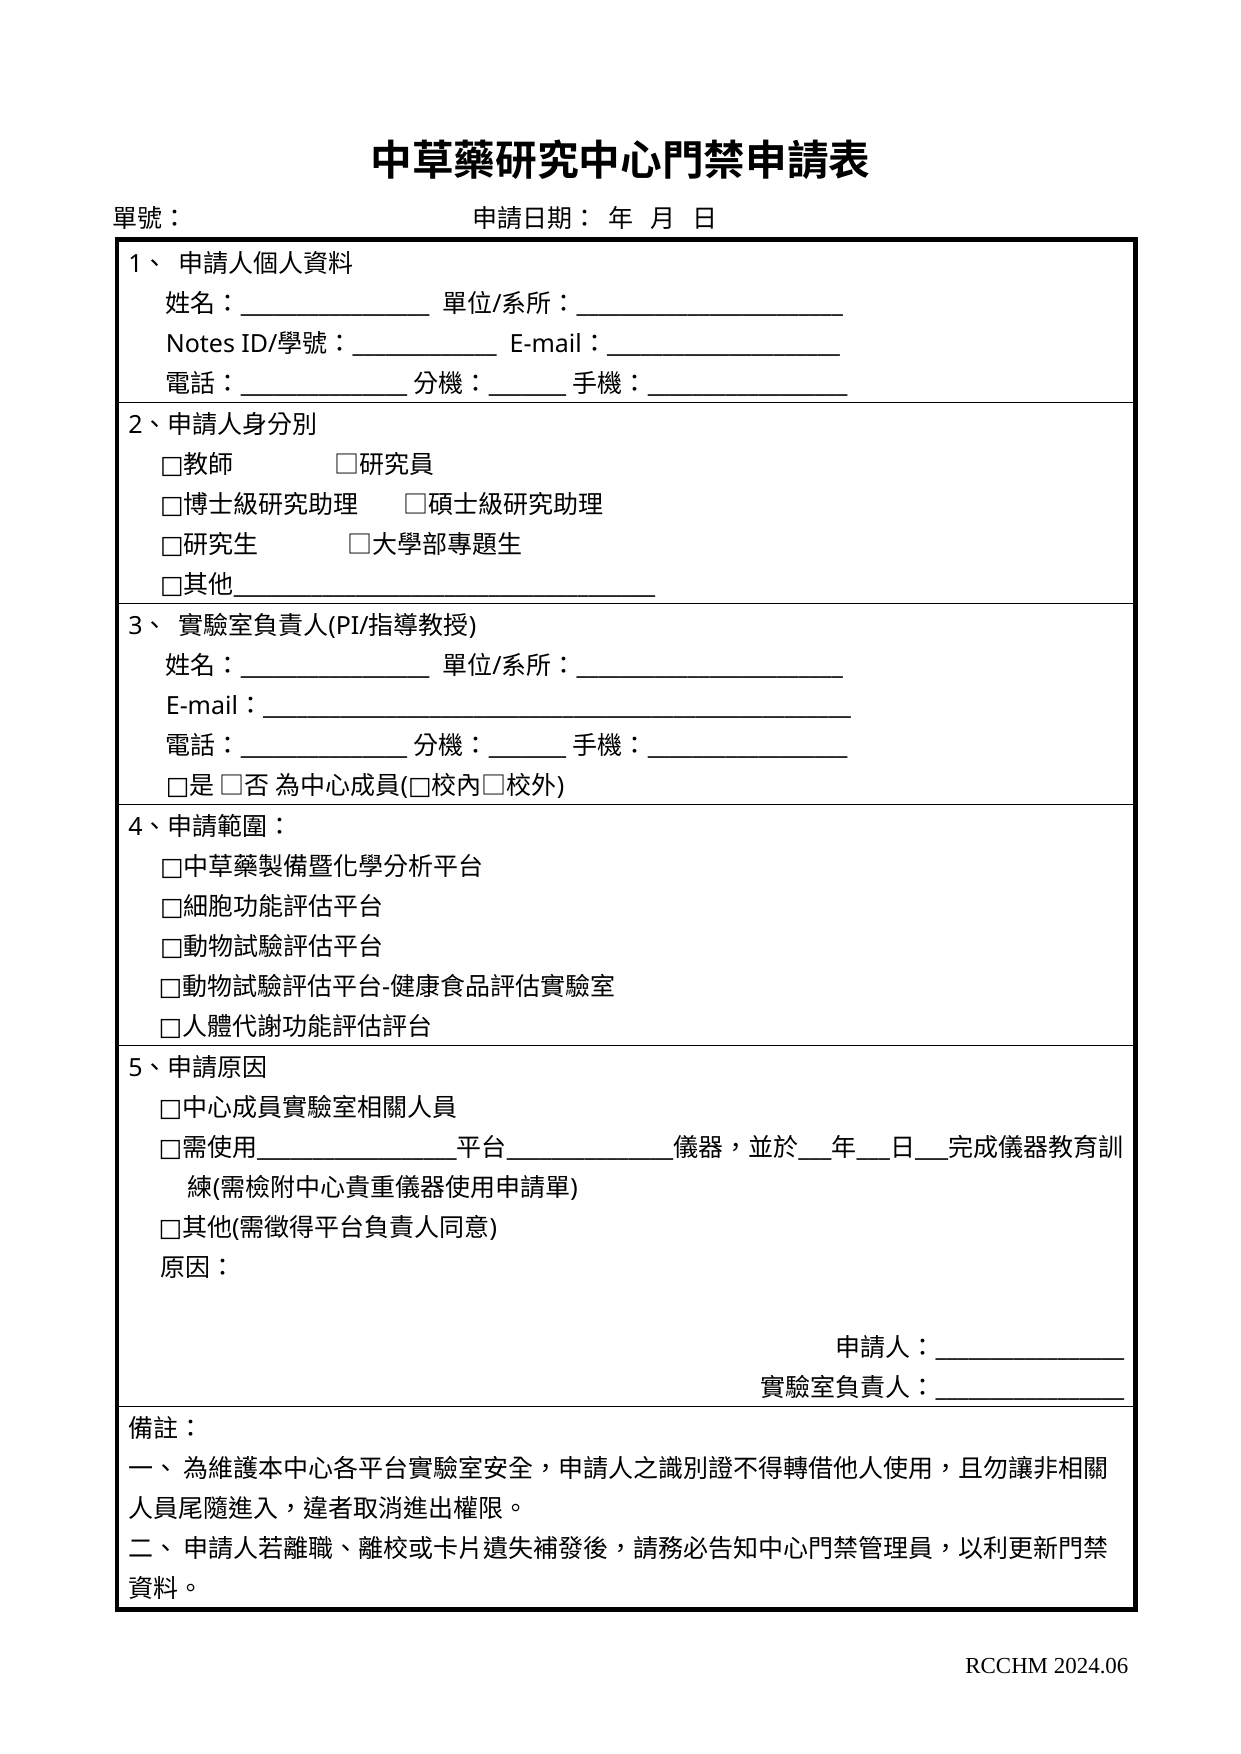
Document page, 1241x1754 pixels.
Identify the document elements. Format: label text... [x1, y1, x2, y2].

table_header 申請人個人資料 姓名：_________________ 單位/系所：________________________ Notes ID/學號：_____________ E-mail：_____________________ 電話：_______________ 分機：_______ 手機：__________________ [119, 242, 1133, 402]
text 單號： 申請日期： 年 月 日 [112, 197, 1128, 237]
table_cell 2、申請人身分別 □教師 □研究員 □博士級研究助理 □碩士級研究助理 □研究生 □大學部專題生 □其他______________________________________ [119, 403, 1133, 603]
text 中草藥研究中心門禁申請表 [112, 117, 1128, 197]
table_cell 5、申請原因 □中心成員實驗室相關人員 □需使用__________________平台_______________儀器，並於___年___日___完成儀器教育訓練(需檢附中心貴重儀器使用申請單) □其他(需徵得平台負責人同意) 原因： 申請人：_________________ 實驗室負責人：_________________ [119, 1046, 1133, 1406]
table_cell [119, 1407, 1133, 1607]
table_cell 實驗室負責人(PI/指導教授) 姓名：_________________ 單位/系所：________________________ E-mail：_____________________________________________________ 電話：_______________ 分機：_______ 手機：__________________ □是 □否 為中心成員(□校內□校外) [119, 604, 1133, 804]
table_cell 4、申請範圍： □中草藥製備暨化學分析平台 □細胞功能評估平台 □動物試驗評估平台 □動物試驗評估平台-健康食品評估實驗室 □人體代謝功能評估評台 [119, 805, 1133, 1045]
